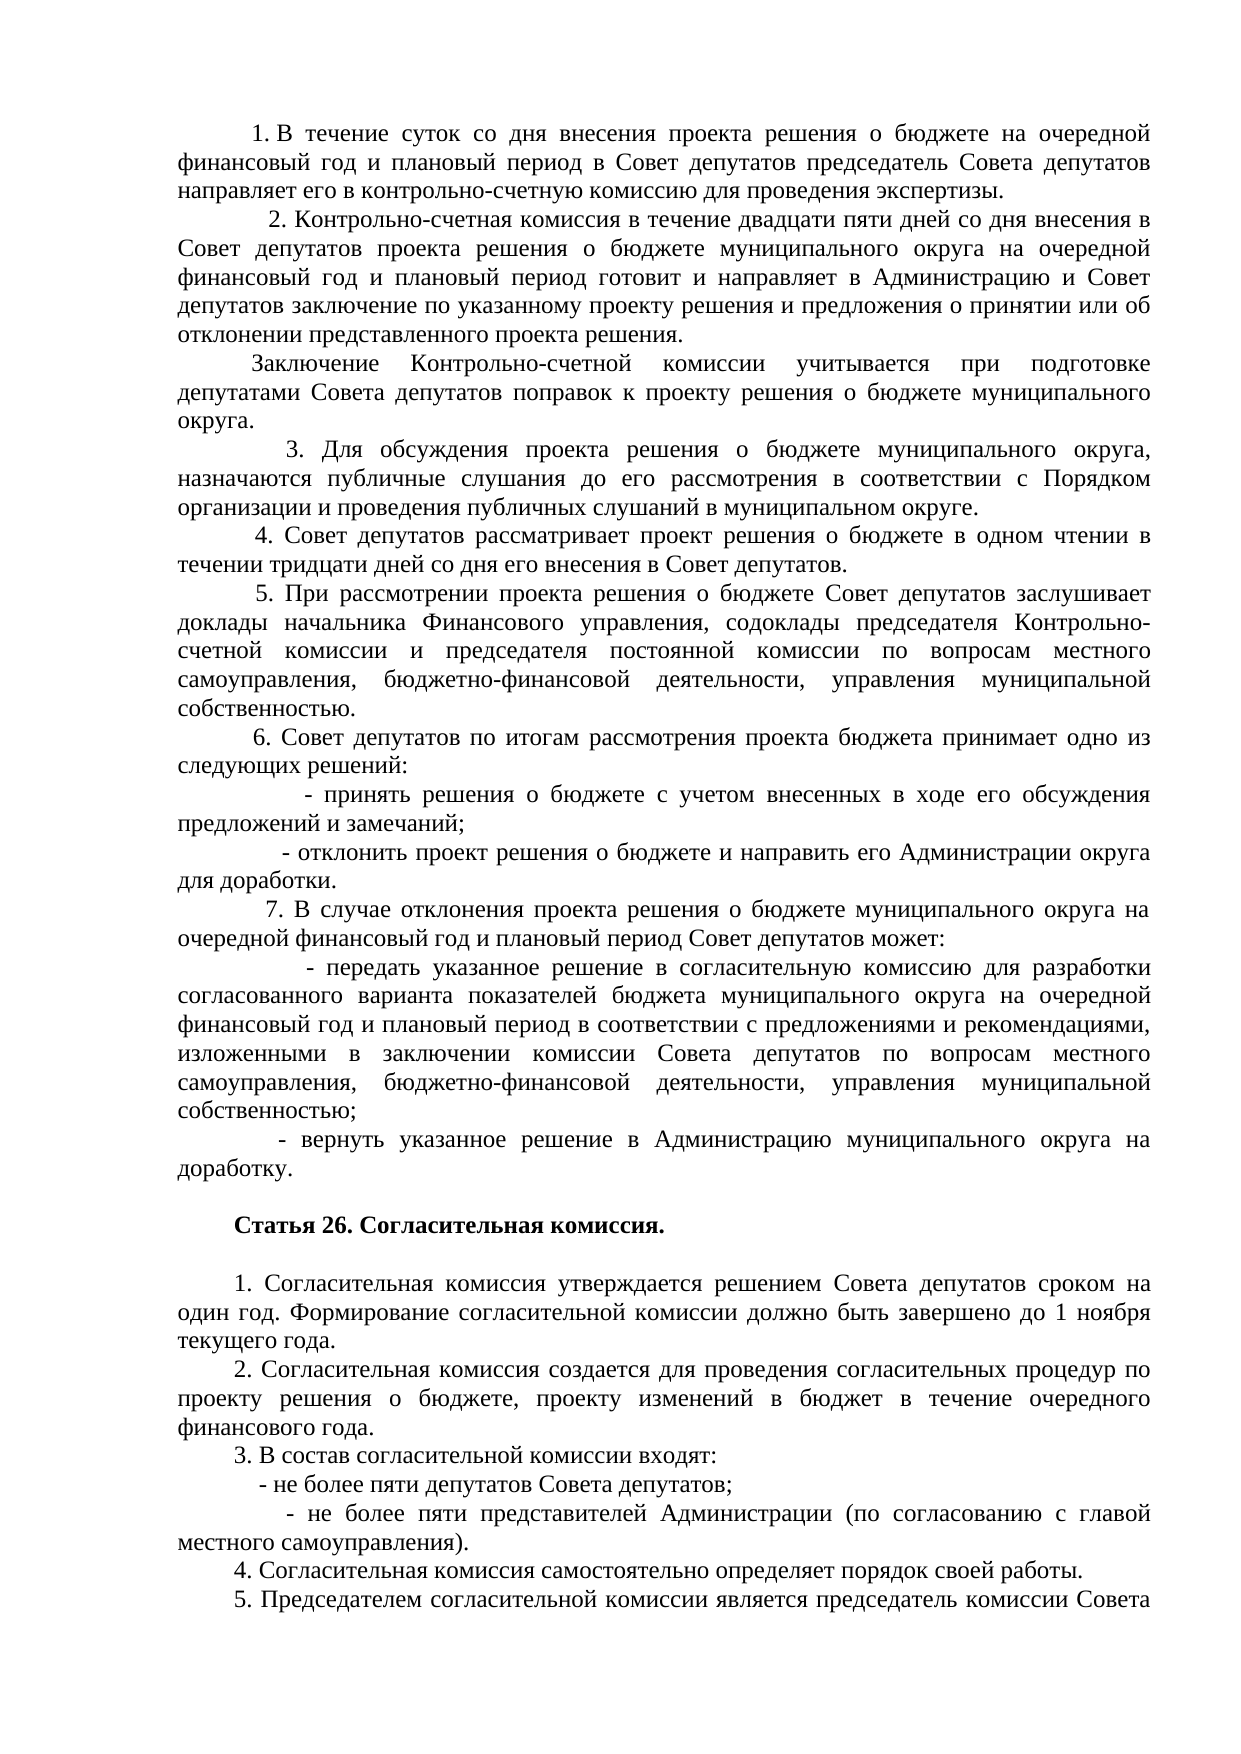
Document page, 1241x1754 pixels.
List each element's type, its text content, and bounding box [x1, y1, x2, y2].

text - передать указанное решение в согласительную комиссию для разработки согласованного варианта показателей бюджета муниципального округа на очередной финансовый год и плановый период в соответствии с предложениями и рекомендациями, изложенными в заключении комиссии Совета депутатов по вопросам местного самоуправления, бюджетно-финансовой деятельности, управления муниципальной собственностью; [177, 952, 1152, 1124]
text - не более пяти представителей Администрации (по согласованию с главой местного самоуправления). [177, 1498, 1152, 1556]
text 3. В состав согласительной комиссии входят: [177, 1441, 1152, 1469]
text - принять решения о бюджете с учетом внесенных в ходе его обсуждения предложений и замечаний; [177, 779, 1152, 837]
text 6. Совет депутатов по итогам рассмотрения проекта бюджета принимает одно из следующих решений: [177, 722, 1152, 779]
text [177, 1584, 1152, 1613]
text Статья 26. Согласительная комиссия. [177, 1211, 1152, 1239]
text 4. Совет депутатов рассматривает проект решения о бюджете в одном чтении в течении тридцати дней со дня его внесения в Совет депутатов. [177, 521, 1152, 578]
text - отклонить проект решения о бюджете и направить его Администрации округа для доработки. [177, 837, 1152, 894]
text 7. В случае отклонения проекта решения о бюджете муниципального округа на очередной финансовый год и плановый период Совет депутатов может: [177, 894, 1152, 952]
text 5. При рассмотрении проекта решения о бюджете Совет депутатов заслушивает доклады начальника Финансового управления, содоклады председателя Контрольно-счетной комиссии и председателя постоянной комиссии по вопросам местного самоуправления, бюджетно-финансовой деятельности, управления муниципальной собственностью. [177, 578, 1152, 722]
text Заключение Контрольно-счетной комиссии учитывается при подготовке депутатами Совета депутатов поправок к проекту решения о бюджете муниципального округа. [177, 348, 1152, 434]
text 1. Согласительная комиссия утверждается решением Совета депутатов сроком на один год. Формирование согласительной комиссии должно быть завершено до 1 ноября текущего года. [177, 1268, 1152, 1354]
text - не более пяти депутатов Совета депутатов; [177, 1469, 1152, 1498]
text 2. Контрольно-счетная комиссия в течение двадцати пяти дней со дня внесения в Совет депутатов проекта решения о бюджете муниципального округа на очередной финансовый год и плановый период готовит и направляет в Администрацию и Совет депутатов заключение по указанному проекту решения и предложения о принятии или об отклонении представленного проекта решения. [177, 204, 1152, 348]
text 2. Согласительная комиссия создается для проведения согласительных процедур по проекту решения о бюджете, проекту изменений в бюджет в течение очередного финансового года. [177, 1354, 1152, 1441]
text 1. В течение суток со дня внесения проекта решения о бюджете на очередной финансовый год и плановый период в Совет депутатов председатель Совета депутатов направляет его в контрольно-счетную комиссию для проведения экспертизы. [177, 118, 1152, 204]
text 4. Согласительная комиссия самостоятельно определяет порядок своей работы. [177, 1556, 1152, 1584]
text - вернуть указанное решение в Администрацию муниципального округа на доработку. [177, 1124, 1152, 1182]
text 3. Для обсуждения проекта решения о бюджете муниципального округа, назначаются публичные слушания до его рассмотрения в соответствии с Порядком организации и проведения публичных слушаний в муниципальном округе. [177, 434, 1152, 521]
